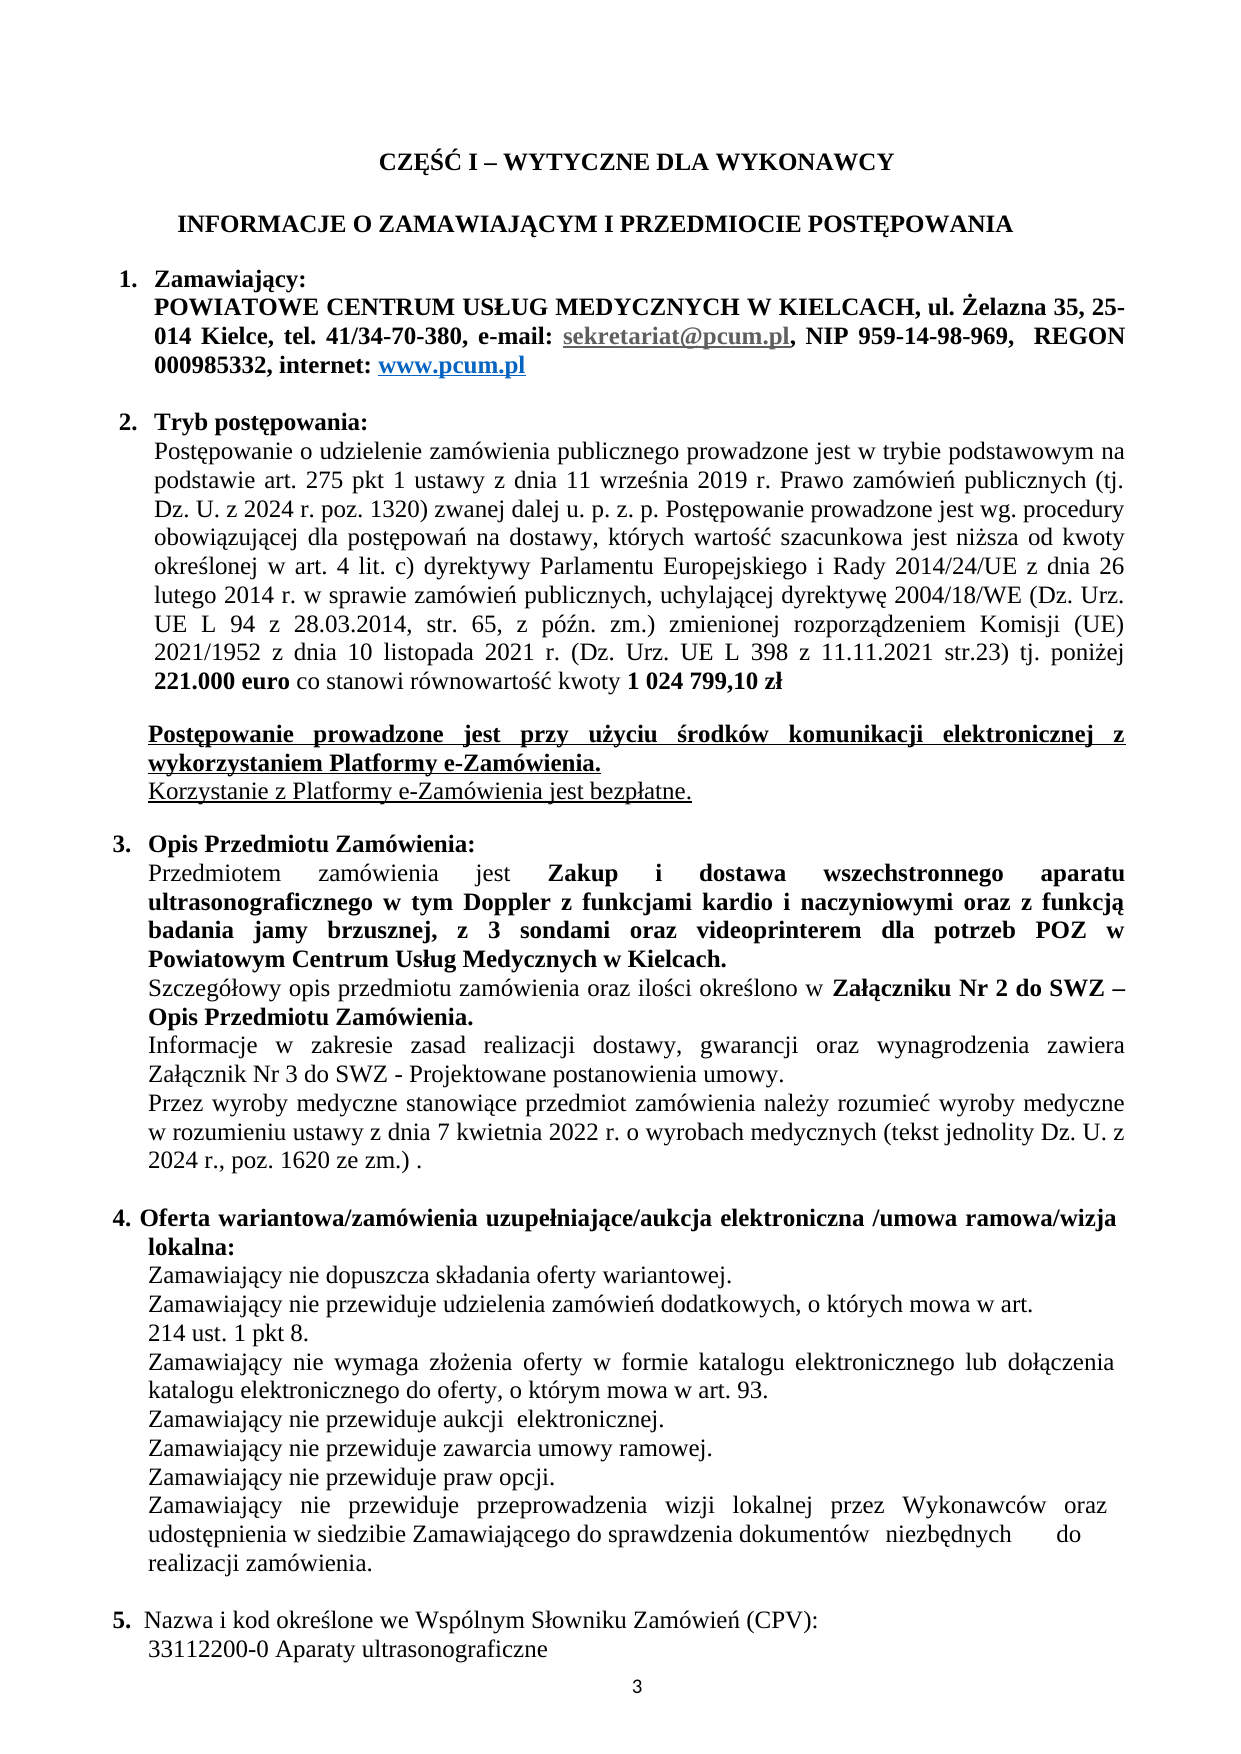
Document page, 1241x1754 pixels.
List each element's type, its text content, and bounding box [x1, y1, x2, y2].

text Przez wyroby medyczne stanowiące przedmiot zamówienia należy rozumieć wyroby medyczne w rozumieniu ustawy z dnia 7 kwietnia 2022 r. o wyrobach medycznych (tekst jednolity Dz. U. z 2024 r., poz. 1620 ze zm.) . [148, 1088, 1126, 1174]
text Postępowanie prowadzone jest przy użyciu środków komunikacji elektronicznej z wykorzystaniem Platformy e-Zamówienia. [148, 719, 1126, 744]
text Zamawiający nie dopuszcza składania oferty wariantowej. [112, 1261, 1126, 1289]
text 4. Oferta wariantowa/zamówienia uzupełniające/aukcja elektroniczna /umowa ramowa/wizja lokalna: [112, 1203, 1126, 1261]
text 5. Nazwa i kod określone we Wspólnym Słowniku Zamówień (CPV): [112, 1606, 1126, 1634]
text Szczegółowy opis przedmiotu zamówienia oraz ilości określono w Załączniku Nr 2 do SWZ – Opis Przedmiotu Zamówienia. [148, 973, 1126, 1031]
text Zamawiający nie przewiduje aukcji elektronicznej. [112, 1404, 1126, 1433]
list Opis Przedmiotu Zamówienia: [112, 829, 1126, 858]
text Zamawiający nie przewiduje praw opcji. [112, 1462, 1126, 1491]
text CZĘŚĆ I – WYTYCZNE DLA WYKONAWCY [148, 147, 1126, 176]
text Korzystanie z Platformy e-Zamówienia jest bezpłatne. [148, 776, 1126, 805]
text Postępowanie o udzielenie zamówienia publicznego prowadzone jest w trybie podstawowym na podstawie art. 275 pkt 1 ustawy z dnia 11 września 2019 r. Prawo zamówień publicznych (tj. Dz. U. z 2024 r. poz. 1320) zwanej dalej u. p. z. p. Postępowanie prowadzone jest wg. procedury obowiązującej dla postępowań na dostawy, których wartość szacunkowa jest niższa od kwoty określonej w art. 4 lit. c) dyrektywy Parlamentu Europejskiego i Rady 2014/24/UE z dnia 26 lutego 2014 r. w sprawie zamówień publicznych, uchylającej dyrektywę 2004/18/WE (Dz. Urz. UE L 94 z 28.03.2014, str. 65, z późn. zm.) zmienionej rozporządzeniem Komisji (UE) 2021/1952 z dnia 10 listopada 2021 r. (Dz. Urz. UE L 398 z 11.11.2021 str.23) tj. poniżej 221.000 euro co stanowi równowartość kwoty 1 024 799,10 zł [154, 436, 1126, 695]
text Zamawiający nie przewiduje udzielenia zamówień dodatkowych, o których mowa w art. 214 ust. 1 pkt 8. [112, 1289, 1126, 1347]
list Zamawiający: [118, 264, 1126, 292]
list Tryb postępowania: [118, 407, 1126, 436]
text Zamawiający nie wymaga złożenia oferty w formie katalogu elektronicznego lub dołączenia katalogu elektronicznego do oferty, o którym mowa w art. 93. [112, 1347, 1126, 1404]
text INFORMACJE O ZAMAWIAJĄCYM I PRZEDMIOCIE POSTĘPOWANIA [148, 209, 1126, 238]
text Zamawiający nie przewiduje zawarcia umowy ramowej. [112, 1433, 1126, 1462]
text Przedmiotem zamówienia jest Zakup i dostawa wszechstronnego aparatu ultrasonograficznego w tym Doppler z funkcjami kardio i naczyniowymi oraz z funkcją badania jamy brzusznej, z 3 sondami oraz videoprinterem dla potrzeb POZ w Powiatowym Centrum Usług Medycznych w Kielcach. [148, 858, 1126, 973]
text Postępowanie prowadzone jest przy użyciu środków komunikacji elektronicznej z wykorzystaniem Platformy e-Zamówienia. [148, 745, 1126, 776]
text Zamawiający nie przewiduje przeprowadzenia wizji lokalnej przez Wykonawców oraz udostępnienia w siedzibie Zamawiającego do sprawdzenia dokumentów niezbędnych do realizacji zamówienia. [112, 1491, 1126, 1577]
text Informacje w zakresie zasad realizacji dostawy, gwarancji oraz wynagrodzenia zawiera Załącznik Nr 3 do SWZ - Projektowane postanowienia umowy. [148, 1031, 1126, 1088]
text POWIATOWE CENTRUM USŁUG MEDYCZNYCH W KIELCACH, ul. Żelazna 35, 25-014 Kielce, tel. 41/34-70-380, e-mail: sekretariat@pcum.pl, NIP 959-14-98-969, REGON 000985332, internet: www.pcum.pl [154, 292, 1126, 379]
text 33112200-0 Aparaty ultrasonograficzne [112, 1634, 1126, 1663]
